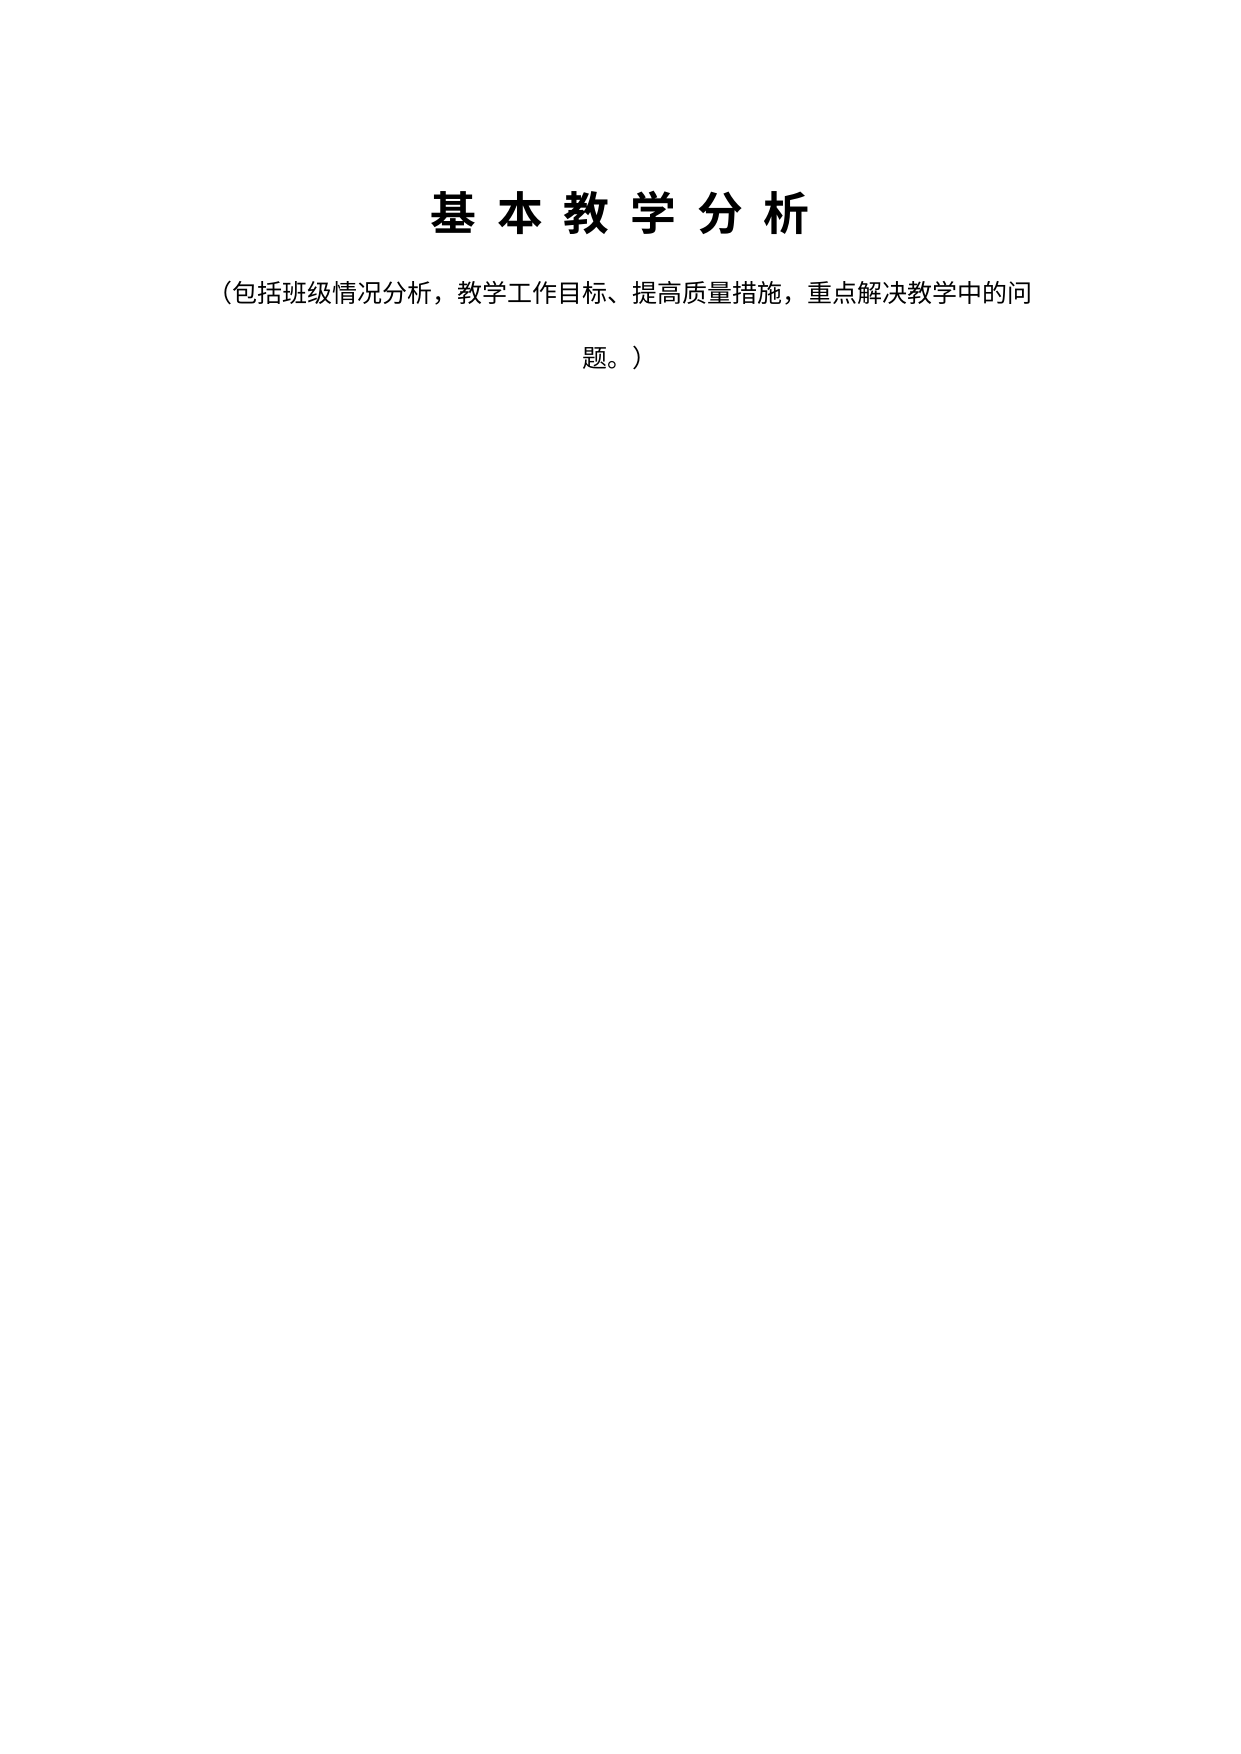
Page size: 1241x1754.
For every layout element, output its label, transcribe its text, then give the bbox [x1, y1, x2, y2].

text （包括班级情况分析，教学工作目标、提高质量措施，重点解决教学中的问题。） [187, 259, 1053, 389]
text 基 本 教 学 分 析 [187, 162, 1053, 259]
